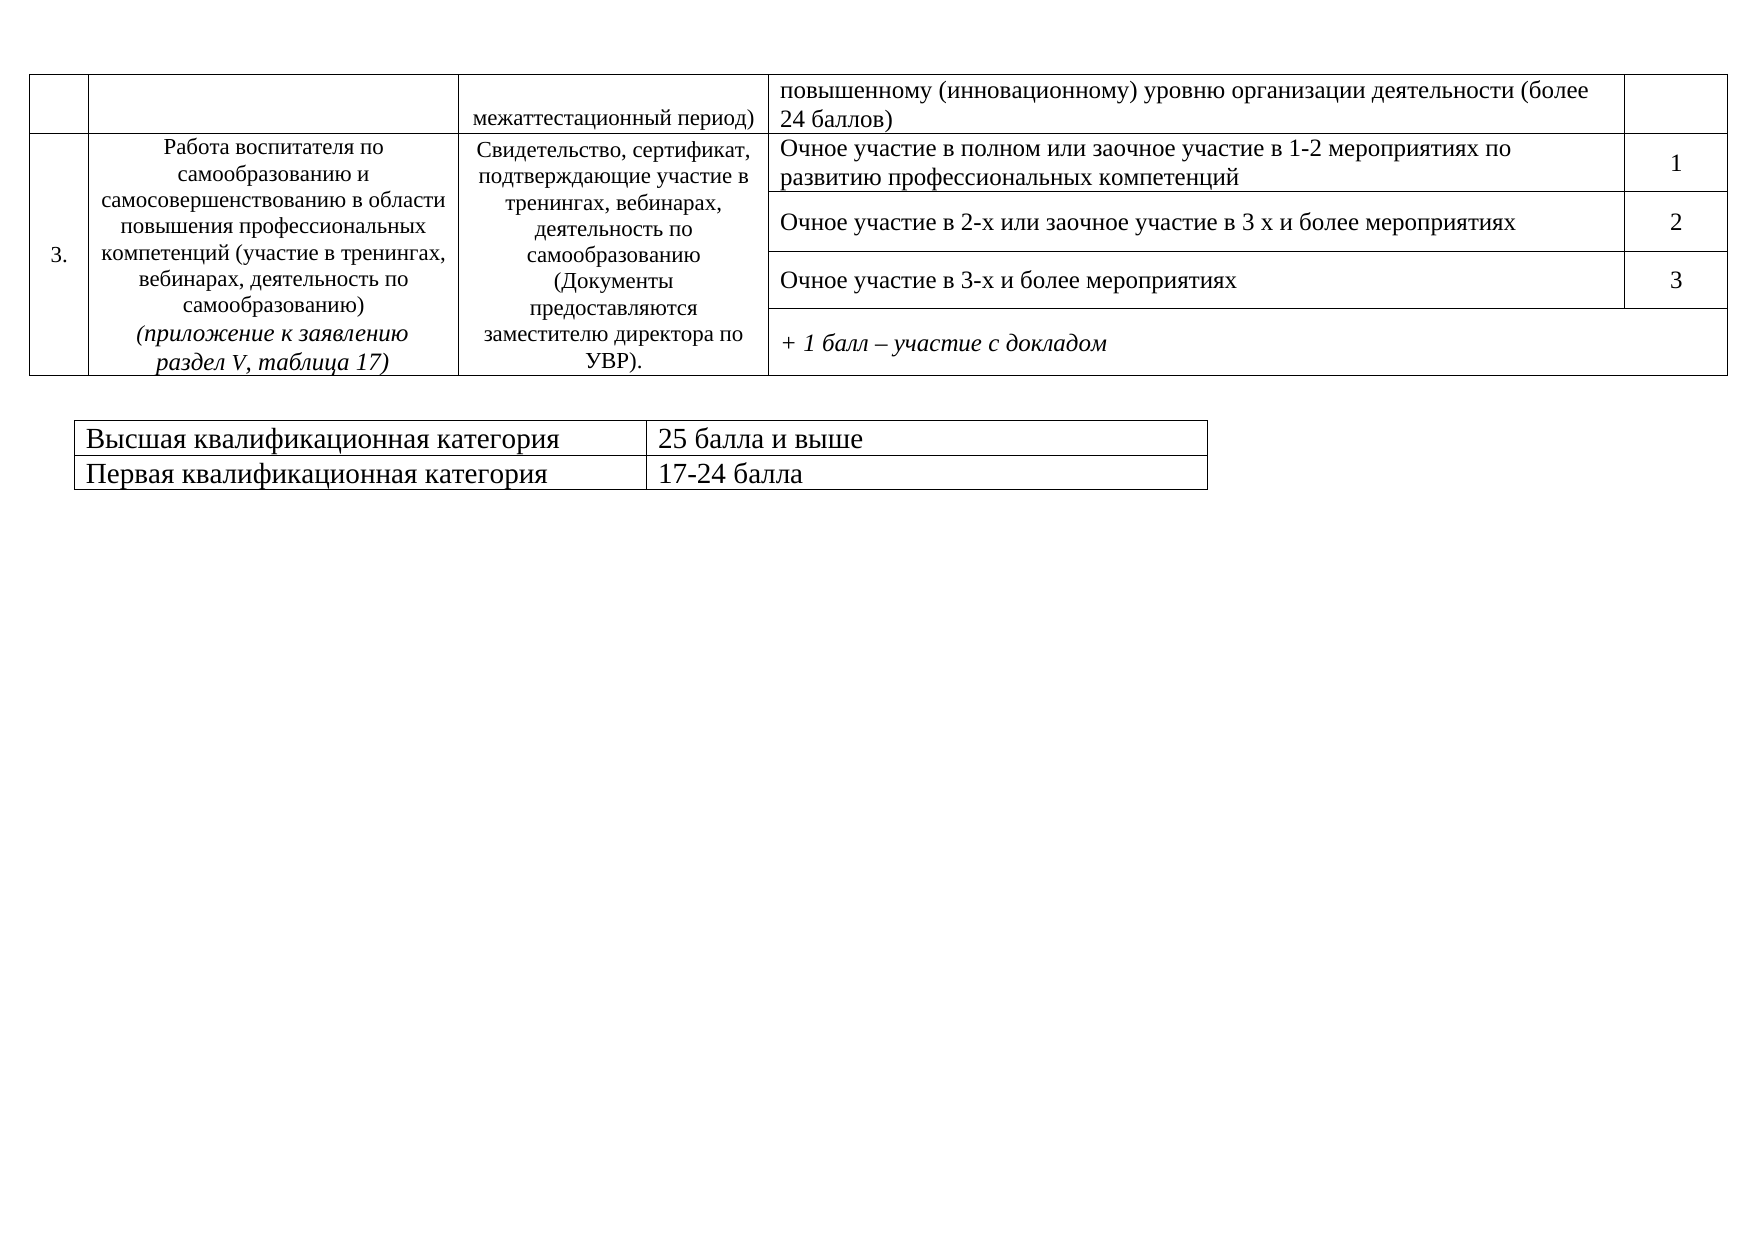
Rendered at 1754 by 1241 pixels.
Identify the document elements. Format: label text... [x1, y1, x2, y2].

table_cell 1 [1625, 134, 1727, 191]
table_cell Первая квалификационная категория [75, 456, 646, 489]
table_cell + 1 балл – участие с докладом [769, 309, 1727, 375]
table_cell 3 [1625, 75, 1727, 132]
table_header 25 балла и выше [647, 421, 1207, 455]
table_header Высшая квалификационная категория [75, 421, 646, 455]
table_cell Очное участие в 2-х или заочное участие в 3 х и более мероприятиях [769, 192, 1624, 251]
table_cell Очное участие в 3-х и более мероприятиях [769, 252, 1624, 308]
table_cell Свидетельство, сертификат, подтверждающие участие в тренингах, вебинарах, деятельность по самообразованию (Документы предоставляются заместителю директора по УВР). [459, 134, 768, 375]
table_cell Очное участие в полном или заочное участие в 1-2 мероприятиях по развитию профессиональных компетенций [769, 134, 1624, 191]
table_cell Работа воспитателя по самообразованию и самосовершенствованию в области повышения профессиональных компетенций (участие в тренингах, вебинарах, деятельность по самообразованию) (приложение к заявлению раздел V, таблица 17) [89, 134, 458, 375]
table_cell 3. [30, 134, 88, 375]
table_cell 17-24 балла [647, 456, 1207, 489]
table_cell 2 [1625, 192, 1727, 251]
table_cell 3 [1625, 252, 1727, 308]
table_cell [769, 75, 1624, 132]
